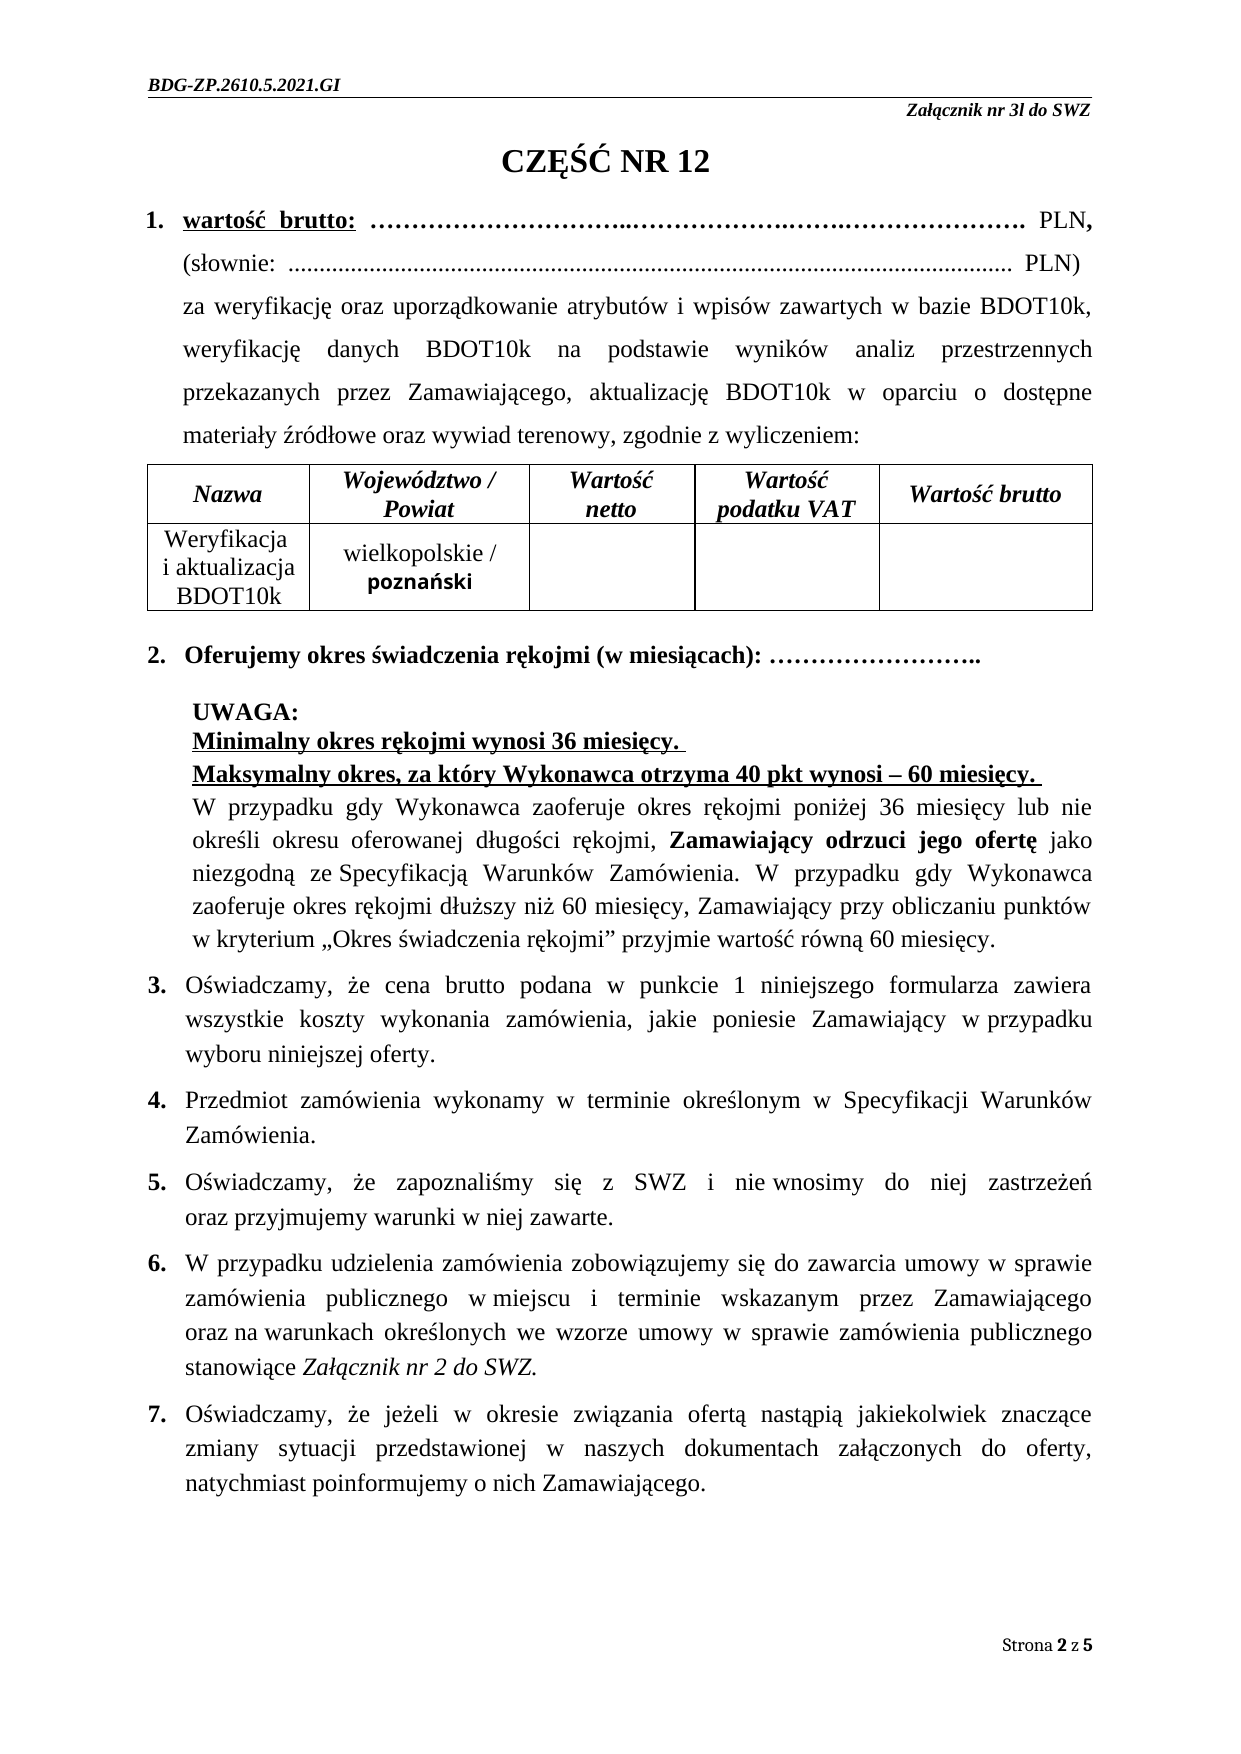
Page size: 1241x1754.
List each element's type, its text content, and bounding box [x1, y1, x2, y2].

list W przypadku udzielenia zamówienia zobowiązujemy się do zawarcia umowy w sprawie zamówienia publicznego w miejscu i terminie wskazanym przez Zamawiającego oraz na warunkach określonych we wzorze umowy w sprawie zamówienia publicznego stanowiące Załącznik nr 2 do SWZ. [148, 1248, 1092, 1381]
list Minimalny okres rękojmi wynosi 36 miesięcy. [192, 726, 1092, 755]
table_header Wartość brutto [880, 465, 1092, 523]
table_cell [530, 524, 694, 610]
list Maksymalny okres, za który Wykonawca otrzyma 40 pkt wynosi – 60 miesięcy. [192, 759, 1092, 788]
text UWAGA: [192, 697, 1092, 726]
table_header Nazwa [148, 465, 309, 523]
table_header Województwo / Powiat [310, 465, 529, 523]
list Oświadczamy, że zapoznaliśmy się z SWZ i nie wnosimy do niej zastrzeżeń oraz przyjmujemy warunki w niej zawarte. [148, 1167, 1092, 1230]
list Oświadczamy, że cena brutto podana w punkcie 1 niniejszego formularza zawiera wszystkie koszty wykonania zamówienia, jakie poniesie Zamawiający w przypadku wyboru niniejszej oferty. [148, 970, 1092, 1067]
table_cell [696, 524, 879, 610]
list wartość brutto: …………………………..……………….…….…………………. PLN, (słownie: .................................................................................................................... PLN) za weryfikację oraz uporządkowanie atrybutów i wpisów zawartych w bazie BDOT10k, weryfikację danych BDOT10k na podstawie wyników analiz przestrzennych przekazanych przez Zamawiającego, aktualizację BDOT10k w oparciu o dostępne materiały źródłowe oraz wywiad terenowy, zgodnie z wyliczeniem: [145, 205, 1092, 449]
table_header Wartość podatku VAT [696, 465, 879, 523]
table_header Wartość netto [530, 465, 694, 523]
table_cell wielkopolskie / poznański [310, 524, 529, 610]
table_cell Weryfikacja i aktualizacja BDOT10k [148, 524, 309, 610]
list W przypadku gdy Wykonawca zaoferuje okres rękojmi poniżej 36 miesięcy lub nie określi okresu oferowanej długości rękojmi, Zamawiający odrzuci jego ofertę jako niezgodną ze Specyfikacją Warunków Zamówienia. W przypadku gdy Wykonawca zaoferuje okres rękojmi dłuższy niż 60 miesięcy, Zamawiający przy obliczaniu punktów w kryterium „Okres świadczenia rękojmi” przyjmie wartość równą 60 miesięcy. [192, 792, 1092, 953]
text CZĘŚĆ NR 12 [148, 142, 1063, 180]
list Oświadczamy, że jeżeli w okresie związania ofertą nastąpią jakiekolwiek znaczące zmiany sytuacji przedstawionej w naszych dokumentach załączonych do oferty, natychmiast poinformujemy o nich Zamawiającego. [148, 1399, 1092, 1497]
list Przedmiot zamówienia wykonamy w terminie określonym w Specyfikacji Warunków Zamówienia. [148, 1086, 1092, 1149]
list Oferujemy okres świadczenia rękojmi (w miesiącach): …………………….. [147, 640, 1090, 668]
table_cell [880, 524, 1092, 610]
